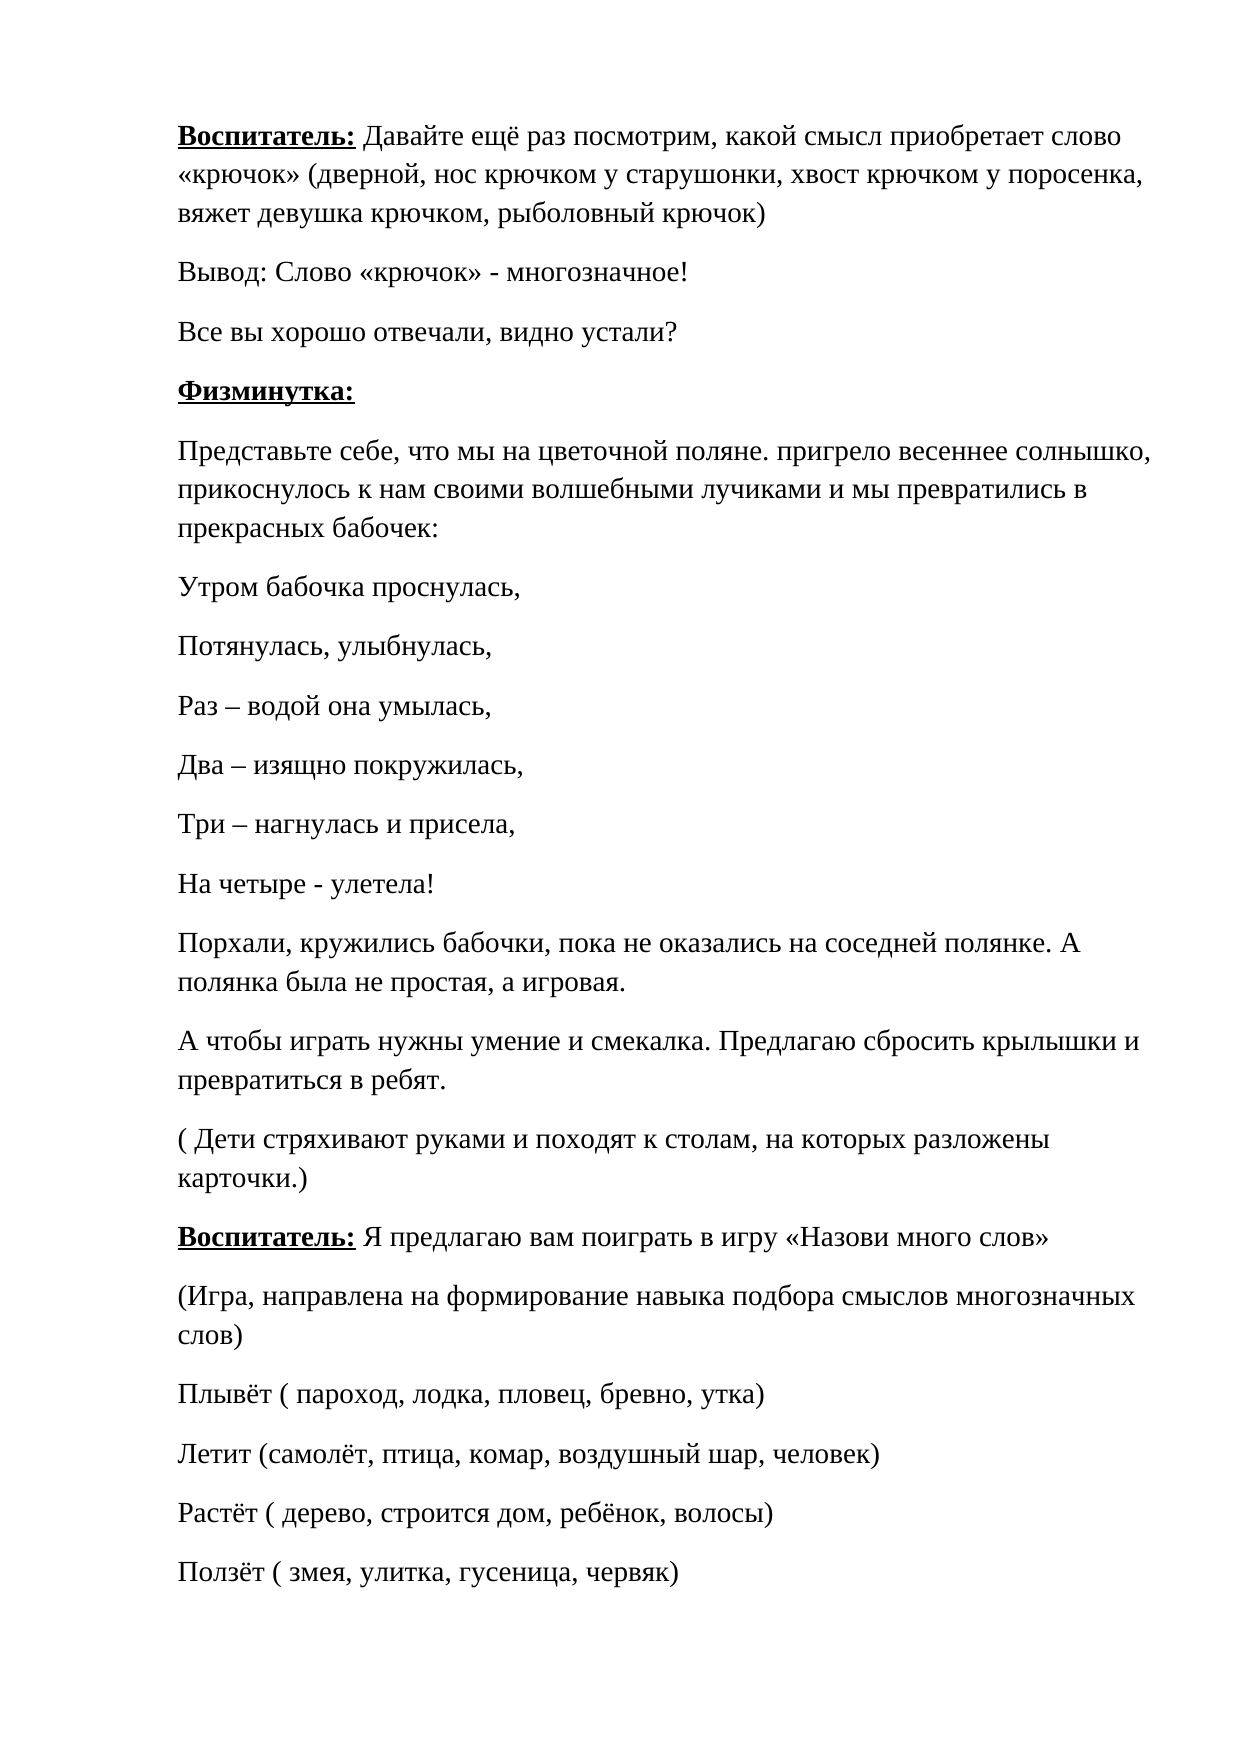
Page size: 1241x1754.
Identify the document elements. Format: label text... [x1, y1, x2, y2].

text Раз – водой она умылась, [177, 688, 1152, 721]
text Утром бабочка проснулась, [177, 569, 1152, 603]
text Три – нагнулась и присела, [177, 807, 1152, 840]
text Порхали, кружились бабочки, пока не оказались на соседней полянке. А полянка была не простая, а игровая. [177, 925, 1152, 997]
text Все вы хорошо отвечали, видно устали? [177, 314, 1152, 347]
text (Игра, направлена на формирование навыка подбора смыслов многозначных слов) [177, 1278, 1152, 1351]
text Летит (самолёт, птица, комар, воздушный шар, человек) [177, 1436, 1152, 1469]
text Воспитатель: Я предлагаю вам поиграть в игру «Назови много слов» [177, 1219, 1152, 1253]
text Ползёт ( змея, улитка, гусеница, червяк) [177, 1554, 1152, 1588]
text На четыре - улетела! [177, 866, 1152, 899]
text Плывёт ( пароход, лодка, пловец, бревно, утка) [177, 1376, 1152, 1410]
text Воспитатель: Давайте ещё раз посмотрим, какой смысл приобретает слово «крючок» (дверной, нос крючком у старушонки, хвост крючком у поросенка, вяжет девушка крючком, рыболовный крючок) [177, 118, 1152, 229]
text Потянулась, улыбнулась, [177, 628, 1152, 662]
text Вывод: Слово «крючок» - многозначное! [177, 254, 1152, 288]
text Растёт ( дерево, строится дом, ребёнок, волосы) [177, 1495, 1152, 1529]
text Два – изящно покружилась, [177, 747, 1152, 781]
text Представьте себе, что мы на цветочной поляне. пригрело весеннее солнышко, прикоснулось к нам своими волшебными лучиками и мы превратились в прекрасных бабочек: [177, 433, 1152, 543]
text А чтобы играть нужны умение и смекалка. Предлагаю сбросить крылышки и превратиться в ребят. [177, 1023, 1152, 1095]
text ( Дети стряхивают руками и походят к столам, на которых разложены карточки.) [177, 1121, 1152, 1193]
text Физминутка: [177, 373, 1152, 407]
